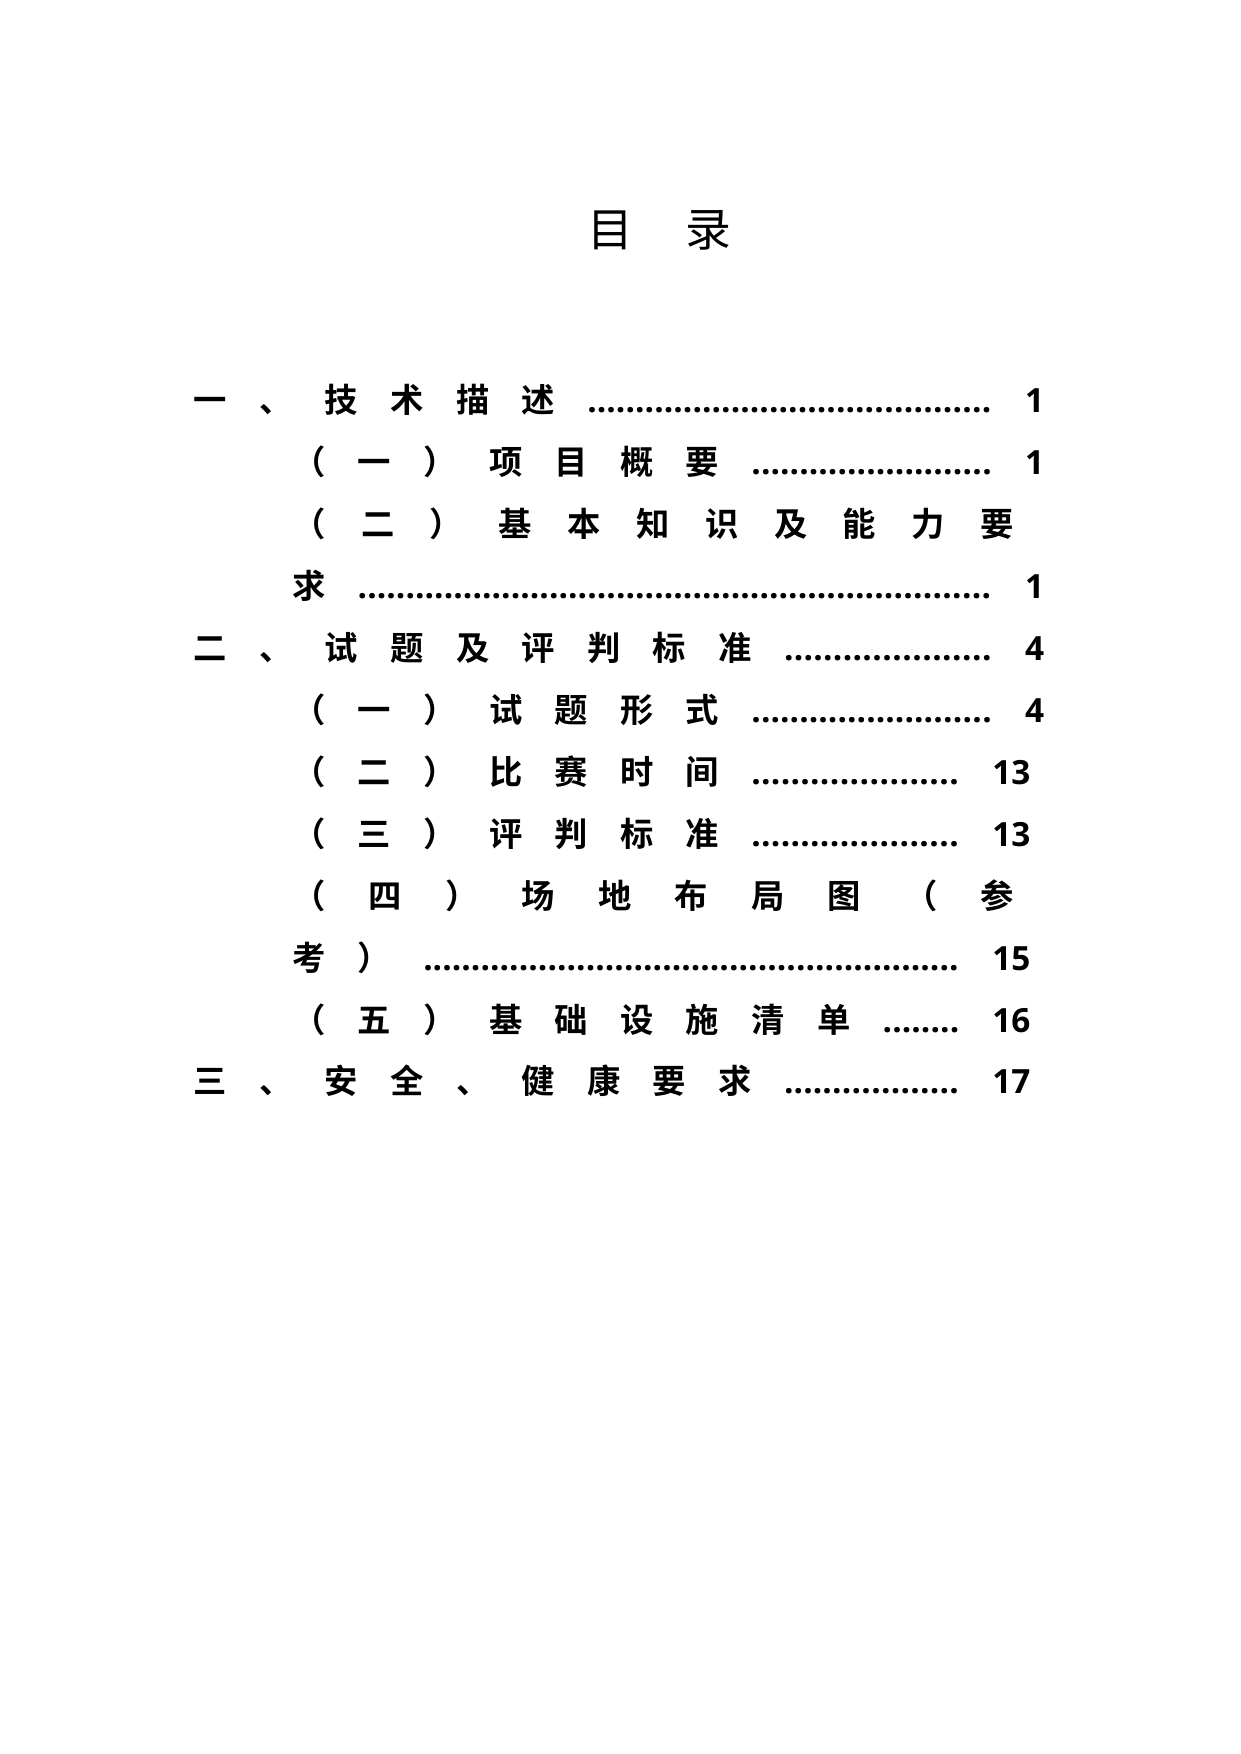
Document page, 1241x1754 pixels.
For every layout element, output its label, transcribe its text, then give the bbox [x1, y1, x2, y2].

text （二）基本知识及能力要求 1 [259, 491, 1047, 615]
text （一）试题形式 4 [259, 677, 1047, 739]
text （三）评判标准 13 [259, 801, 1047, 863]
text 目 录 [193, 164, 1047, 288]
text 二、试题及评判标准 4 [193, 615, 1047, 677]
text （五）基础设施清单 16 [259, 987, 1047, 1048]
text （一）项目概要 1 [259, 429, 1047, 491]
text 三、安全、健康要求 17 [193, 1048, 1047, 1111]
text 一、技术描述 1 [193, 367, 1047, 429]
text （四）场地布局图（参考） 15 [259, 863, 1047, 987]
text （二）比赛时间 13 [259, 739, 1047, 801]
